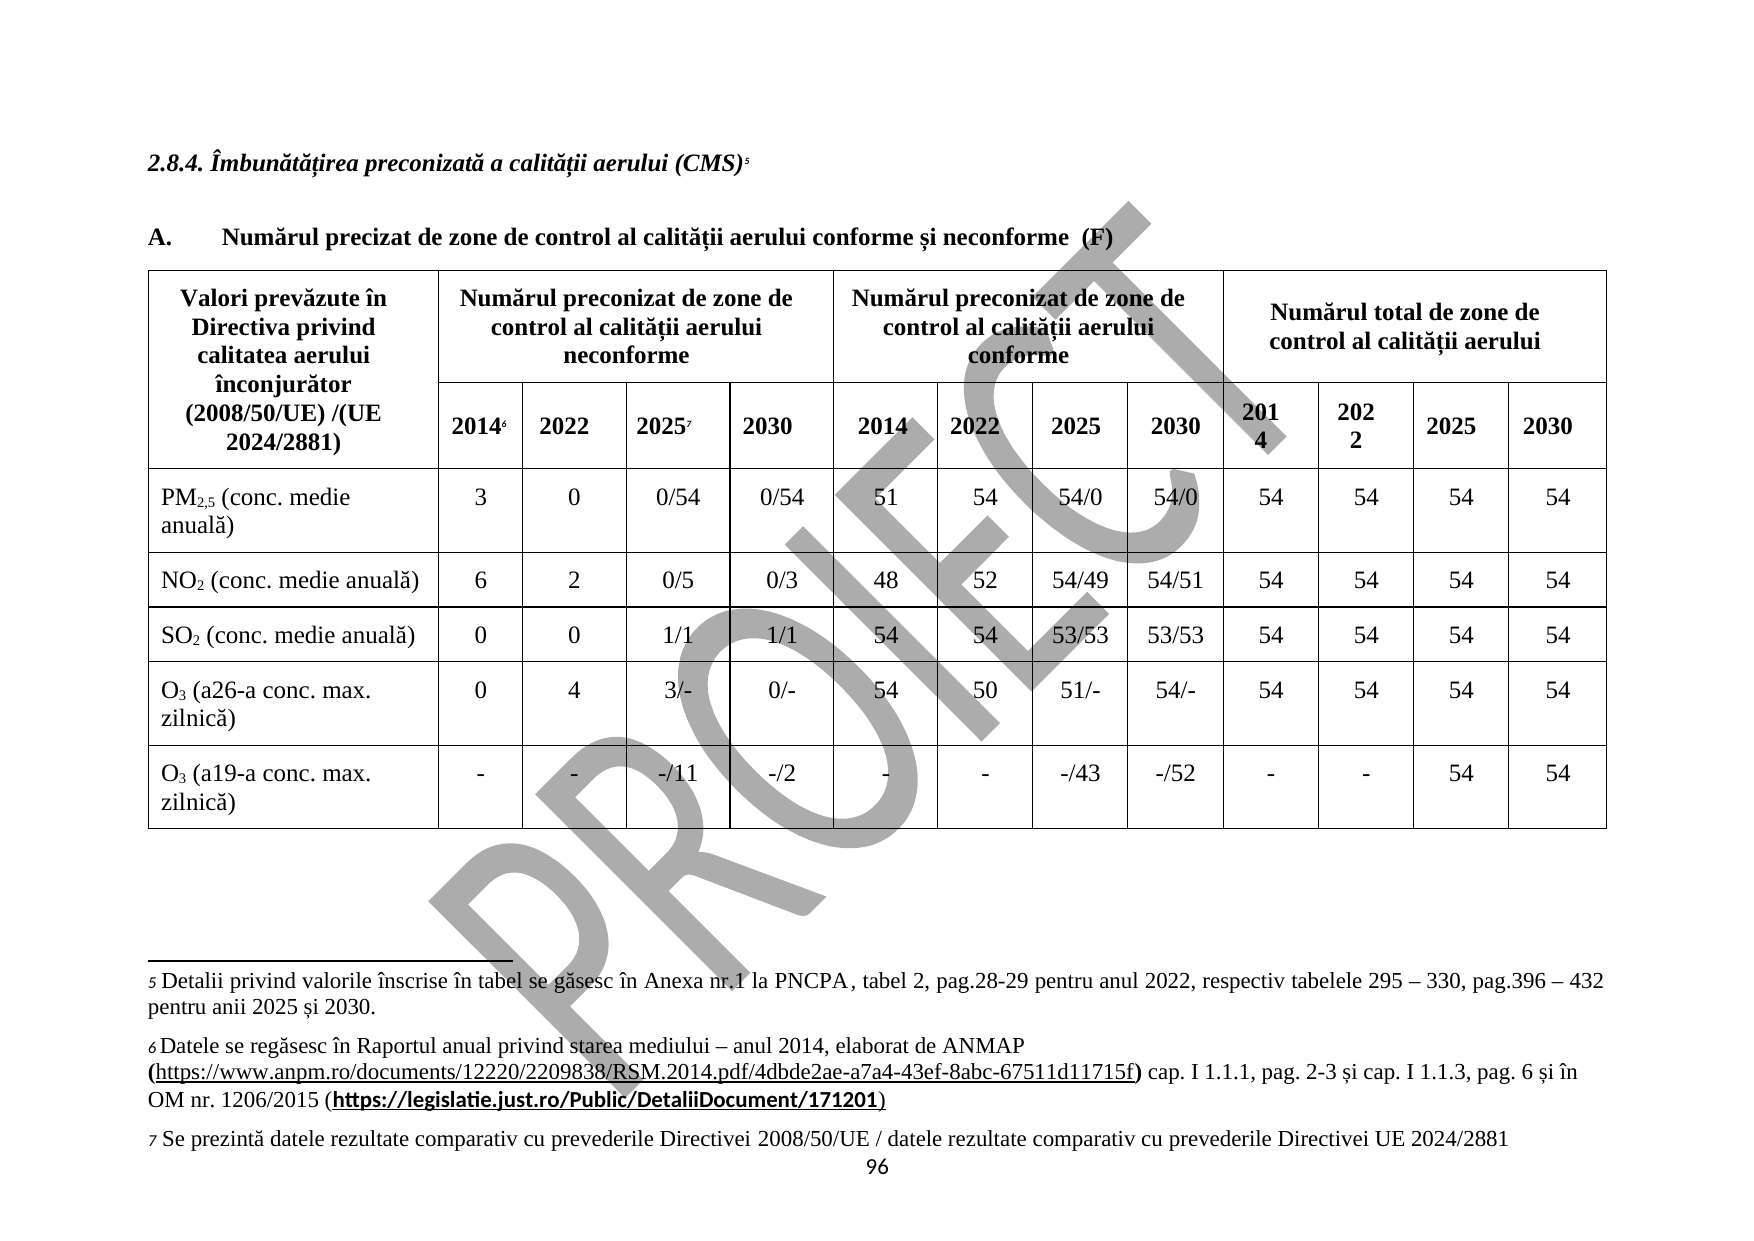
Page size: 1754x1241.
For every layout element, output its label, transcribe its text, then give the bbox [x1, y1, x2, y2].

table_cell 2014 [834, 383, 937, 468]
table_cell 54 [1414, 608, 1508, 661]
table_cell NO2 (conc. medie anuală) [149, 553, 438, 606]
table_cell 6 [439, 553, 522, 606]
table_cell 51/- [1033, 662, 1127, 745]
table_header Numărul preconizat de zone de control al calității aerului conforme [834, 271, 1223, 382]
text A. Numărul precizat de zone de control al calității aerului conforme și neconforme (F) [148, 222, 1606, 251]
table_cell 54 [1414, 469, 1508, 552]
table_cell 2030 [1509, 383, 1606, 468]
table_cell 3 [439, 469, 522, 552]
table_header Numărul preconizat de zone de control al calității aerului neconforme [439, 271, 833, 382]
table_cell 54 [1319, 553, 1413, 606]
table_cell 54/0 [1128, 469, 1223, 552]
table_cell 51 [834, 469, 937, 552]
table_cell 54 [1319, 662, 1413, 745]
table_cell 54 [938, 469, 1032, 552]
table_cell 54/- [1128, 662, 1223, 745]
table_cell 2025 [1033, 383, 1127, 468]
table_cell 50 [938, 662, 1032, 745]
table_cell 54/0 [1033, 469, 1127, 552]
table_cell 0/5 [627, 553, 729, 606]
table_cell 54 [834, 662, 937, 745]
table_cell 2014 [439, 383, 522, 468]
table_cell 0/54 [731, 469, 833, 552]
table_cell 1/1 [627, 608, 729, 661]
table_cell 0 [439, 662, 522, 745]
table_cell 0/3 [731, 553, 833, 606]
table_cell 2022 [1319, 383, 1413, 468]
table_cell 53/53 [1033, 608, 1127, 661]
table_cell 0 [523, 469, 626, 552]
table_cell 54 [1509, 469, 1606, 552]
table_cell 54 [938, 608, 1032, 661]
table_cell 54/49 [1033, 553, 1127, 606]
table_cell - [1224, 746, 1318, 828]
table_cell 2022 [938, 383, 1032, 468]
table_cell 0/- [731, 662, 833, 745]
table_cell 2 [523, 553, 626, 606]
table_cell -/2 [731, 746, 833, 828]
table_cell - [523, 746, 626, 828]
table_cell 54 [1319, 469, 1413, 552]
table_cell -/52 [1128, 746, 1223, 828]
table_cell 48 [834, 553, 937, 606]
table_header Valori prevăzute în Directiva privind calitatea aerului înconjurător (2008/50/UE) /(UE 2024/2881) [149, 271, 438, 468]
table_cell 2025 [1414, 383, 1508, 468]
table_cell 54 [1414, 746, 1508, 828]
table_cell 54/51 [1128, 553, 1223, 606]
table_cell 54 [1414, 553, 1508, 606]
table_cell 2030 [1128, 383, 1223, 468]
table_cell PM2,5 (conc. medie anuală) [149, 469, 438, 552]
table_cell 2030 [731, 383, 833, 468]
table_cell O3 (a19-a conc. max. zilnică) [149, 746, 438, 828]
table_cell 54 [1224, 553, 1318, 606]
table_cell 54 [1509, 553, 1606, 606]
table_cell O3 (a26-a conc. max. zilnică) [149, 662, 438, 745]
table_cell 1/1 [731, 608, 833, 661]
table_cell SO2 (conc. medie anuală) [149, 608, 438, 661]
table_cell - [439, 746, 522, 828]
text 2.8.4. Îmbunătățirea preconizată a calității aerului (CMS) [148, 148, 1606, 176]
table_cell 54 [1509, 662, 1606, 745]
table_cell 54 [834, 608, 937, 661]
table_cell 2022 [523, 383, 626, 468]
table_cell 0/54 [627, 469, 729, 552]
table_cell 0 [439, 608, 522, 661]
table_cell 54 [1509, 608, 1606, 661]
table_cell 2014 [1224, 383, 1318, 468]
table_cell 2025 [627, 383, 729, 468]
table_cell 54 [1224, 469, 1318, 552]
table_cell - [1319, 746, 1413, 828]
table_cell 3/- [627, 662, 729, 745]
table_cell 54 [1509, 746, 1606, 828]
table_cell -/11 [627, 746, 729, 828]
table_cell 52 [938, 553, 1032, 606]
table_cell 54 [1414, 662, 1508, 745]
table_header Numărul total de zone de control al calității aerului [1224, 271, 1606, 382]
table_cell - [834, 746, 937, 828]
table_cell -/43 [1033, 746, 1127, 828]
table_cell 53/53 [1128, 608, 1223, 661]
table_cell - [938, 746, 1032, 828]
table_cell 0 [523, 608, 626, 661]
table_cell 54 [1224, 662, 1318, 745]
table_cell 54 [1224, 608, 1318, 661]
table_cell 4 [523, 662, 626, 745]
table_cell 54 [1319, 608, 1413, 661]
